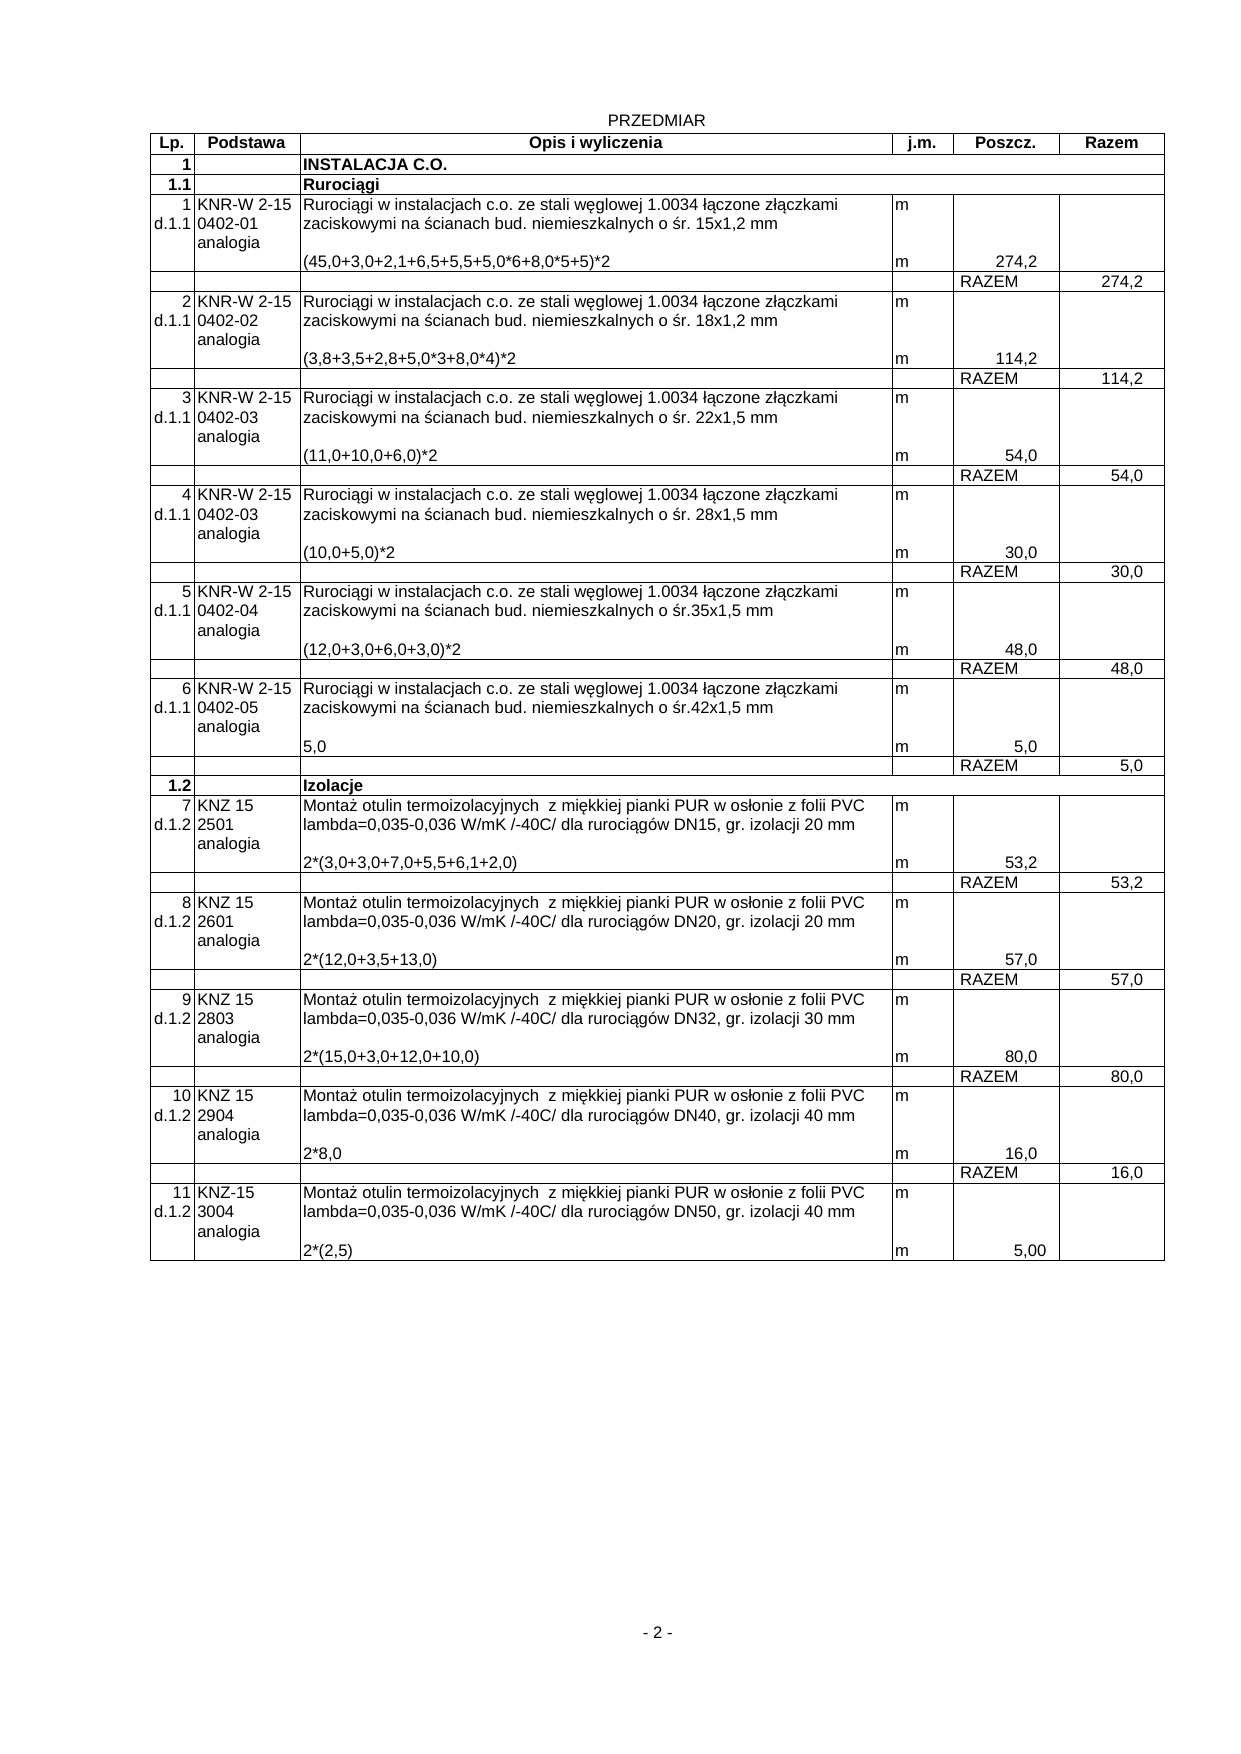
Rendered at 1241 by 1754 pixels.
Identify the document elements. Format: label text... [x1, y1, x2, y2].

table_cell m [893, 292, 953, 349]
table_cell [1060, 583, 1164, 639]
table_cell [893, 563, 953, 581]
table_cell m [893, 349, 953, 368]
table_cell [954, 1184, 1059, 1241]
table_cell [301, 369, 892, 388]
table_cell 30,0 [1060, 563, 1164, 581]
table_cell [151, 1067, 194, 1086]
table_cell [195, 640, 300, 659]
table_cell [954, 893, 1059, 950]
table_cell [893, 272, 953, 291]
table_cell [301, 563, 892, 581]
table_cell [1060, 679, 1164, 736]
table_cell [301, 873, 892, 892]
table_cell [1060, 1144, 1164, 1163]
table_cell [892, 175, 953, 194]
table_cell Rurociągi w instalacjach c.o. ze stali węglowej 1.0034 łączone złączkami zaciskowymi na ścianach bud. niemieszkalnych o śr. 18x1,2 mm [301, 292, 892, 349]
table_cell 1 [151, 155, 194, 174]
table_cell 80,0 [954, 1047, 1059, 1066]
table_cell m [893, 486, 953, 543]
table_cell [195, 175, 300, 194]
table_cell [1060, 446, 1164, 465]
table_cell [195, 853, 300, 872]
table_cell [1060, 349, 1164, 368]
table_cell KNZ 15 2803 analogia [195, 990, 300, 1047]
table_cell KNR-W 2-15 0402-03 analogia [195, 389, 300, 446]
table_cell 5,0 [954, 736, 1059, 756]
table_cell 1.1 [151, 175, 194, 194]
table_cell m [893, 583, 953, 639]
table_cell 114,2 [954, 349, 1059, 368]
table_cell RAZEM [954, 1164, 1059, 1182]
table_cell [893, 1067, 953, 1086]
table_cell [893, 369, 953, 388]
table_cell [151, 1047, 194, 1066]
table_cell RAZEM [954, 466, 1059, 484]
table_cell Montaż otulin termoizolacyjnych z miękkiej pianki PUR w osłonie z folii PVC lambda=0,035-0,036 W/mK /-40C/ dla rurociągów DN40, gr. izolacji 40 mm [301, 1087, 892, 1144]
table_cell [893, 466, 953, 484]
table_cell Rurociągi [301, 175, 892, 194]
table_cell m [893, 640, 953, 659]
table_cell 2*(15,0+3,0+12,0+10,0) [301, 1047, 892, 1066]
table_cell INSTALACJA C.O. [301, 155, 892, 174]
table_cell [954, 389, 1059, 446]
table_cell [151, 873, 194, 892]
table_cell [195, 446, 300, 465]
table_cell m [893, 195, 953, 252]
table_cell 7 d.1.2 [151, 796, 194, 853]
table_cell [301, 1164, 892, 1182]
table_cell [1060, 389, 1164, 446]
table_cell Montaż otulin termoizolacyjnych z miękkiej pianki PUR w osłonie z folii PVC lambda=0,035-0,036 W/mK /-40C/ dla rurociągów DN20, gr. izolacji 20 mm [301, 893, 892, 950]
table_cell [195, 757, 300, 775]
table_cell 2*(12,0+3,5+13,0) [301, 950, 892, 969]
table_cell 3 d.1.1 [151, 389, 194, 446]
table_cell [1060, 543, 1164, 562]
table_cell m [893, 950, 953, 969]
table_cell [151, 252, 194, 271]
table_cell m [893, 389, 953, 446]
table_cell [893, 970, 953, 989]
text PRZEDMIAR [151, 111, 1162, 130]
table_cell [1060, 853, 1164, 872]
table_cell RAZEM [954, 272, 1059, 291]
table_cell Izolacje [301, 776, 892, 795]
table_cell [195, 950, 300, 969]
table_cell [954, 1087, 1059, 1144]
table_cell [892, 155, 953, 174]
table_cell 48,0 [954, 640, 1059, 659]
table_cell RAZEM [954, 970, 1059, 989]
table_cell Montaż otulin termoizolacyjnych z miękkiej pianki PUR w osłonie z folii PVC lambda=0,035-0,036 W/mK /-40C/ dla rurociągów DN50, gr. izolacji 40 mm [301, 1184, 892, 1241]
table_cell [954, 292, 1059, 349]
table_cell 80,0 [1060, 1067, 1164, 1086]
table_cell [151, 1241, 194, 1260]
table_cell m [893, 796, 953, 853]
table_cell [892, 776, 953, 795]
table_cell [195, 873, 300, 892]
table_cell [151, 853, 194, 872]
table_cell [1060, 950, 1164, 969]
table_cell [953, 776, 1059, 795]
table_cell Rurociągi w instalacjach c.o. ze stali węglowej 1.0034 łączone złączkami zaciskowymi na ścianach bud. niemieszkalnych o śr.35x1,5 mm [301, 583, 892, 639]
table_cell RAZEM [954, 563, 1059, 581]
table_cell m [893, 1184, 953, 1241]
table_cell [195, 272, 300, 291]
table_cell [151, 272, 194, 291]
table_cell [1060, 640, 1164, 659]
table_cell [893, 873, 953, 892]
table_cell (11,0+10,0+6,0)*2 [301, 446, 892, 465]
table_cell 4 d.1.1 [151, 486, 194, 543]
table_cell [893, 757, 953, 775]
table_cell Rurociągi w instalacjach c.o. ze stali węglowej 1.0034 łączone złączkami zaciskowymi na ścianach bud. niemieszkalnych o śr.42x1,5 mm [301, 679, 892, 736]
table_cell [151, 349, 194, 368]
table_cell [151, 757, 194, 775]
table_cell KNZ-15 3004 analogia [195, 1184, 300, 1241]
table_cell [954, 195, 1059, 252]
table_cell [1060, 252, 1164, 271]
table_header Razem [1060, 134, 1164, 154]
table_cell 2*8,0 [301, 1144, 892, 1163]
table_cell KNR-W 2-15 0402-04 analogia [195, 583, 300, 639]
table_cell (45,0+3,0+2,1+6,5+5,5+5,0*6+8,0*5+5)*2 [301, 252, 892, 271]
table_cell [195, 466, 300, 484]
table_cell [195, 1241, 300, 1260]
table_cell m [893, 990, 953, 1047]
table_cell [195, 563, 300, 581]
table_cell 54,0 [954, 446, 1059, 465]
table_header Opis i wyliczenia [301, 134, 892, 154]
table_cell [893, 660, 953, 678]
table_cell RAZEM [954, 1067, 1059, 1086]
table_cell [1060, 893, 1164, 950]
table_cell Rurociągi w instalacjach c.o. ze stali węglowej 1.0034 łączone złączkami zaciskowymi na ścianach bud. niemieszkalnych o śr. 22x1,5 mm [301, 389, 892, 446]
table_cell m [893, 893, 953, 950]
table_cell [195, 1067, 300, 1086]
table_cell [195, 776, 300, 795]
table_cell 2*(2,5) [301, 1241, 892, 1260]
table_cell [1060, 1184, 1164, 1241]
table_cell [195, 1164, 300, 1182]
table_cell [195, 736, 300, 756]
table_cell 57,0 [954, 950, 1059, 969]
table_cell 274,2 [954, 252, 1059, 271]
table_cell [954, 583, 1059, 639]
table_cell [151, 950, 194, 969]
table_cell 5 d.1.1 [151, 583, 194, 639]
table_cell (12,0+3,0+6,0+3,0)*2 [301, 640, 892, 659]
table_cell [1060, 486, 1164, 543]
table_cell [301, 466, 892, 484]
table_cell [195, 970, 300, 989]
table_cell m [893, 1241, 953, 1260]
table_header Poszcz. [954, 134, 1059, 154]
table_cell 114,2 [1060, 369, 1164, 388]
table_cell 1 d.1.1 [151, 195, 194, 252]
table_header j.m. [893, 134, 953, 154]
table_cell 16,0 [954, 1144, 1059, 1163]
table_cell 5,0 [1060, 757, 1164, 775]
table_cell [301, 970, 892, 989]
table_cell m [893, 679, 953, 736]
table_cell m [893, 1087, 953, 1144]
table_cell [1059, 155, 1164, 174]
table_cell [953, 175, 1059, 194]
table_cell m [893, 1047, 953, 1066]
table_cell m [893, 1144, 953, 1163]
table_cell [301, 1067, 892, 1086]
table_cell [151, 446, 194, 465]
table_cell [301, 757, 892, 775]
table_cell 2 d.1.1 [151, 292, 194, 349]
table_cell 54,0 [1060, 466, 1164, 484]
table_cell [195, 369, 300, 388]
table_cell [195, 660, 300, 678]
table_cell [195, 155, 300, 174]
table_cell (10,0+5,0)*2 [301, 543, 892, 562]
table_cell 6 d.1.1 [151, 679, 194, 736]
table_cell [151, 563, 194, 581]
table_cell [1060, 736, 1164, 756]
table_cell [151, 1164, 194, 1182]
table_cell 8 d.1.2 [151, 893, 194, 950]
table_cell [151, 466, 194, 484]
table_cell [195, 543, 300, 562]
table_header Podstawa [195, 134, 300, 154]
table_cell 9 d.1.2 [151, 990, 194, 1047]
table_cell (3,8+3,5+2,8+5,0*3+8,0*4)*2 [301, 349, 892, 368]
table_cell KNR-W 2-15 0402-02 analogia [195, 292, 300, 349]
table_cell KNZ 15 2904 analogia [195, 1087, 300, 1144]
table_cell 1.2 [151, 776, 194, 795]
table_cell RAZEM [954, 369, 1059, 388]
table_cell [1060, 1087, 1164, 1144]
table_cell [1060, 990, 1164, 1047]
table_cell [954, 990, 1059, 1047]
table_cell RAZEM [954, 660, 1059, 678]
table_cell [301, 660, 892, 678]
table_cell KNR-W 2-15 0402-03 analogia [195, 486, 300, 543]
table_cell [151, 660, 194, 678]
table_cell m [893, 736, 953, 756]
table_cell [953, 155, 1059, 174]
table_cell m [893, 252, 953, 271]
table_cell 16,0 [1060, 1164, 1164, 1182]
table_cell 5,00 [954, 1241, 1059, 1260]
table_cell [195, 1144, 300, 1163]
table_cell 5,0 [301, 736, 892, 756]
table_cell [151, 970, 194, 989]
table_cell [1059, 175, 1164, 194]
table_cell [954, 796, 1059, 853]
table_cell 2*(3,0+3,0+7,0+5,5+6,1+2,0) [301, 853, 892, 872]
table_cell [893, 1164, 953, 1182]
table_cell [195, 349, 300, 368]
table_cell KNR-W 2-15 0402-01 analogia [195, 195, 300, 252]
table_cell KNZ 15 2601 analogia [195, 893, 300, 950]
table_cell m [893, 853, 953, 872]
table_cell [151, 369, 194, 388]
table_cell [954, 486, 1059, 543]
table_cell [1060, 195, 1164, 252]
table_cell m [893, 446, 953, 465]
table_cell KNZ 15 2501 analogia [195, 796, 300, 853]
table_cell 57,0 [1060, 970, 1164, 989]
table_header Lp. [151, 134, 194, 154]
table_cell [151, 1144, 194, 1163]
table_cell [151, 543, 194, 562]
table_cell RAZEM [954, 757, 1059, 775]
table_cell [1059, 776, 1164, 795]
table_cell Montaż otulin termoizolacyjnych z miękkiej pianki PUR w osłonie z folii PVC lambda=0,035-0,036 W/mK /-40C/ dla rurociągów DN32, gr. izolacji 30 mm [301, 990, 892, 1047]
table_cell 11 d.1.2 [151, 1184, 194, 1241]
table_cell [1060, 292, 1164, 349]
table_cell KNR-W 2-15 0402-05 analogia [195, 679, 300, 736]
table_cell [195, 1047, 300, 1066]
table_cell 48,0 [1060, 660, 1164, 678]
table_cell 30,0 [954, 543, 1059, 562]
table_cell [954, 679, 1059, 736]
table_cell Rurociągi w instalacjach c.o. ze stali węglowej 1.0034 łączone złączkami zaciskowymi na ścianach bud. niemieszkalnych o śr. 28x1,5 mm [301, 486, 892, 543]
table_cell [1060, 796, 1164, 853]
table_cell [1060, 1047, 1164, 1066]
table_cell m [893, 543, 953, 562]
table_cell RAZEM [954, 873, 1059, 892]
table_cell 53,2 [1060, 873, 1164, 892]
table_cell 10 d.1.2 [151, 1087, 194, 1144]
table_cell [301, 272, 892, 291]
table_cell [151, 736, 194, 756]
table_cell 274,2 [1060, 272, 1164, 291]
table_cell [195, 252, 300, 271]
table_cell Montaż otulin termoizolacyjnych z miękkiej pianki PUR w osłonie z folii PVC lambda=0,035-0,036 W/mK /-40C/ dla rurociągów DN15, gr. izolacji 20 mm [301, 796, 892, 853]
table_cell [1060, 1241, 1164, 1260]
table_cell [151, 640, 194, 659]
table_cell Rurociągi w instalacjach c.o. ze stali węglowej 1.0034 łączone złączkami zaciskowymi na ścianach bud. niemieszkalnych o śr. 15x1,2 mm [301, 195, 892, 252]
table_cell 53,2 [954, 853, 1059, 872]
